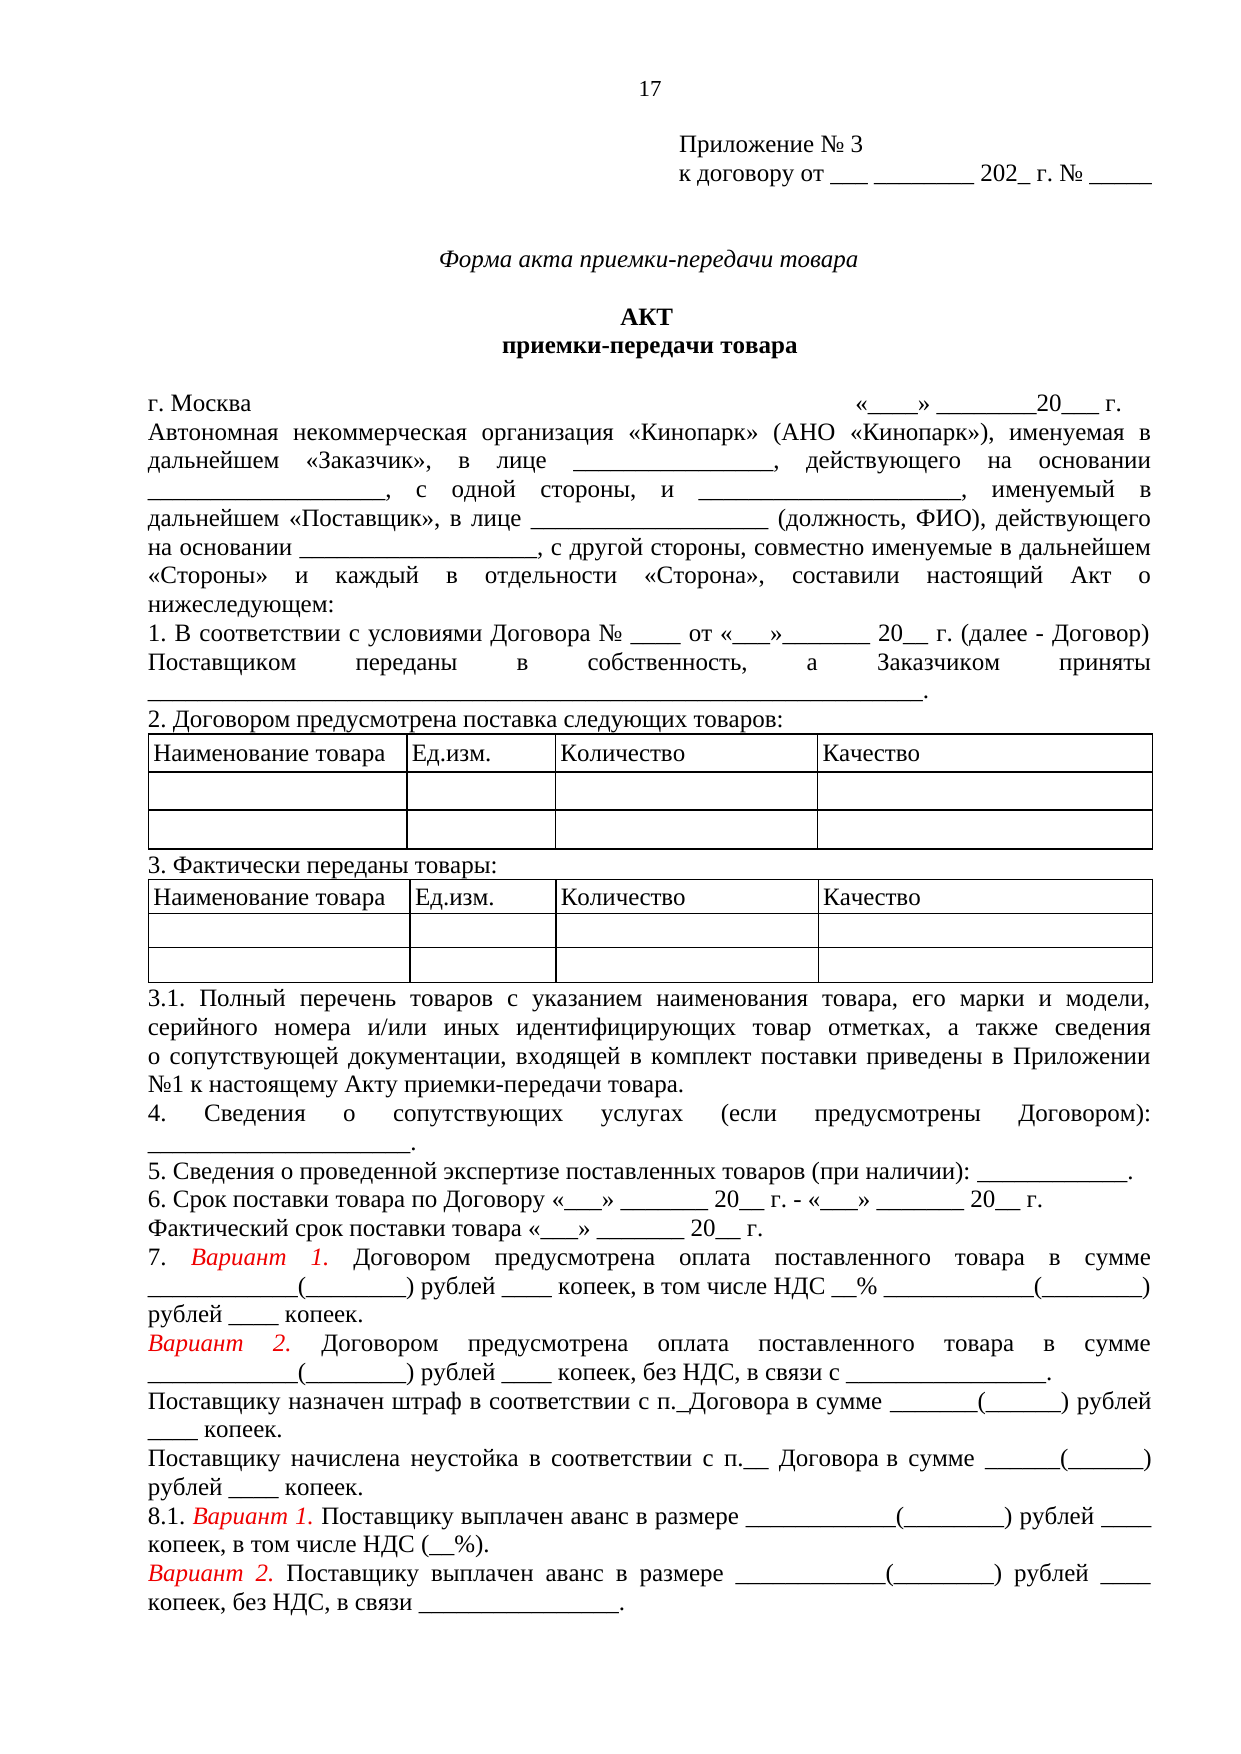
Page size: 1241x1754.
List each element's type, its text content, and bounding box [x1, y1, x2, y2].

table_cell [556, 811, 817, 848]
table_cell [149, 773, 406, 809]
text 8.1. Вариант 1. Поставщику выплачен аванс в размере ____________(________) рублей ____ копеек, в том числе НДС (__%). [148, 1501, 1152, 1558]
table_cell [819, 948, 1152, 982]
table_header Наименование товара [149, 880, 409, 912]
table_cell [149, 948, 409, 982]
table_header Количество [556, 735, 817, 771]
table_cell [411, 948, 555, 982]
table_header Качество [819, 880, 1152, 912]
table_header Качество [818, 735, 1152, 771]
table_cell [557, 914, 818, 947]
table_cell [818, 811, 1152, 848]
text Фактический срок поставки товара «___» _______ 20__ г. [148, 1213, 1152, 1242]
table_header Ед.изм. [408, 735, 555, 771]
text АКТ приемки-передачи товара [148, 302, 1152, 359]
table_header Количество [557, 880, 818, 912]
text Вариант 2. Договором предусмотрена оплата поставленного товара в сумме ____________(________) рублей ____ копеек, без НДС, в связи с ________________. [148, 1328, 1152, 1386]
table_cell [818, 773, 1152, 809]
text Автономная некоммерческая организация «Кинопарк» (АНО «Кинопарк»), именуемая в дальнейшем «Заказчик», в лице ________________, действующего на основании ___________________, с одной стороны, и _____________________, именуемый в дальнейшем «Поставщик», в лице ___________________ (должность, ФИО), действующего на основании ___________________, с другой стороны, совместно именуемые в дальнейшем «Стороны» и каждый в отдельности «Сторона», составили настоящий Акт о нижеследующем: [148, 417, 1152, 618]
text 5. Сведения о проведенной экспертизе поставленных товаров (при наличии): ____________. [148, 1156, 1152, 1184]
table_cell [557, 948, 818, 982]
text к договору от ___ ________ 202_ г. № _____ [148, 158, 1152, 187]
text Форма акта приемки-передачи товара [148, 244, 1152, 273]
text Поставщику начислена неустойка в соответствии с п.__ Договора в сумме ______(______) рублей ____ копеек. [148, 1443, 1152, 1501]
table_cell [408, 811, 555, 848]
text 4. Сведения о сопутствующих услугах (если предусмотрены Договором): _____________________. [148, 1098, 1152, 1156]
table_cell [411, 914, 555, 947]
table_cell [149, 914, 409, 947]
text Вариант 2. Поставщику выплачен аванс в размере ____________(________) рублей ____ копеек, без НДС, в связи ________________. [148, 1558, 1152, 1616]
table_cell [556, 773, 817, 809]
text Приложение № 3 [148, 129, 1152, 158]
text Поставщику назначен штраф в соответствии с п._Договора в сумме _______(______) рублей ____ копеек. [148, 1386, 1152, 1443]
table_header Ед.изм. [411, 880, 555, 912]
table_cell [408, 773, 555, 809]
text 3. Фактически переданы товары: [148, 850, 1152, 878]
text 2. Договором предусмотрена поставка следующих товаров: [148, 704, 1152, 733]
text 7. Вариант 1. Договором предусмотрена оплата поставленного товара в сумме ____________(________) рублей ____ копеек, в том числе НДС __% ____________(________) рублей ____ копеек. [148, 1242, 1152, 1328]
text 6. Срок поставки товара по Договору «___» _______ 20__ г. - «___» _______ 20__ г. [148, 1184, 1152, 1213]
text 1. В соответствии с условиями Договора № ____ от «___»_______ 20__ г. (далее - Договор) Поставщиком переданы в собственность, а Заказчиком приняты ______________________________________________________________. [148, 618, 1152, 704]
table_header Наименование товара [149, 735, 406, 771]
text г. Москва «____» ________20___ г. [148, 388, 1152, 417]
table_cell [149, 811, 406, 848]
table_cell [819, 914, 1152, 947]
